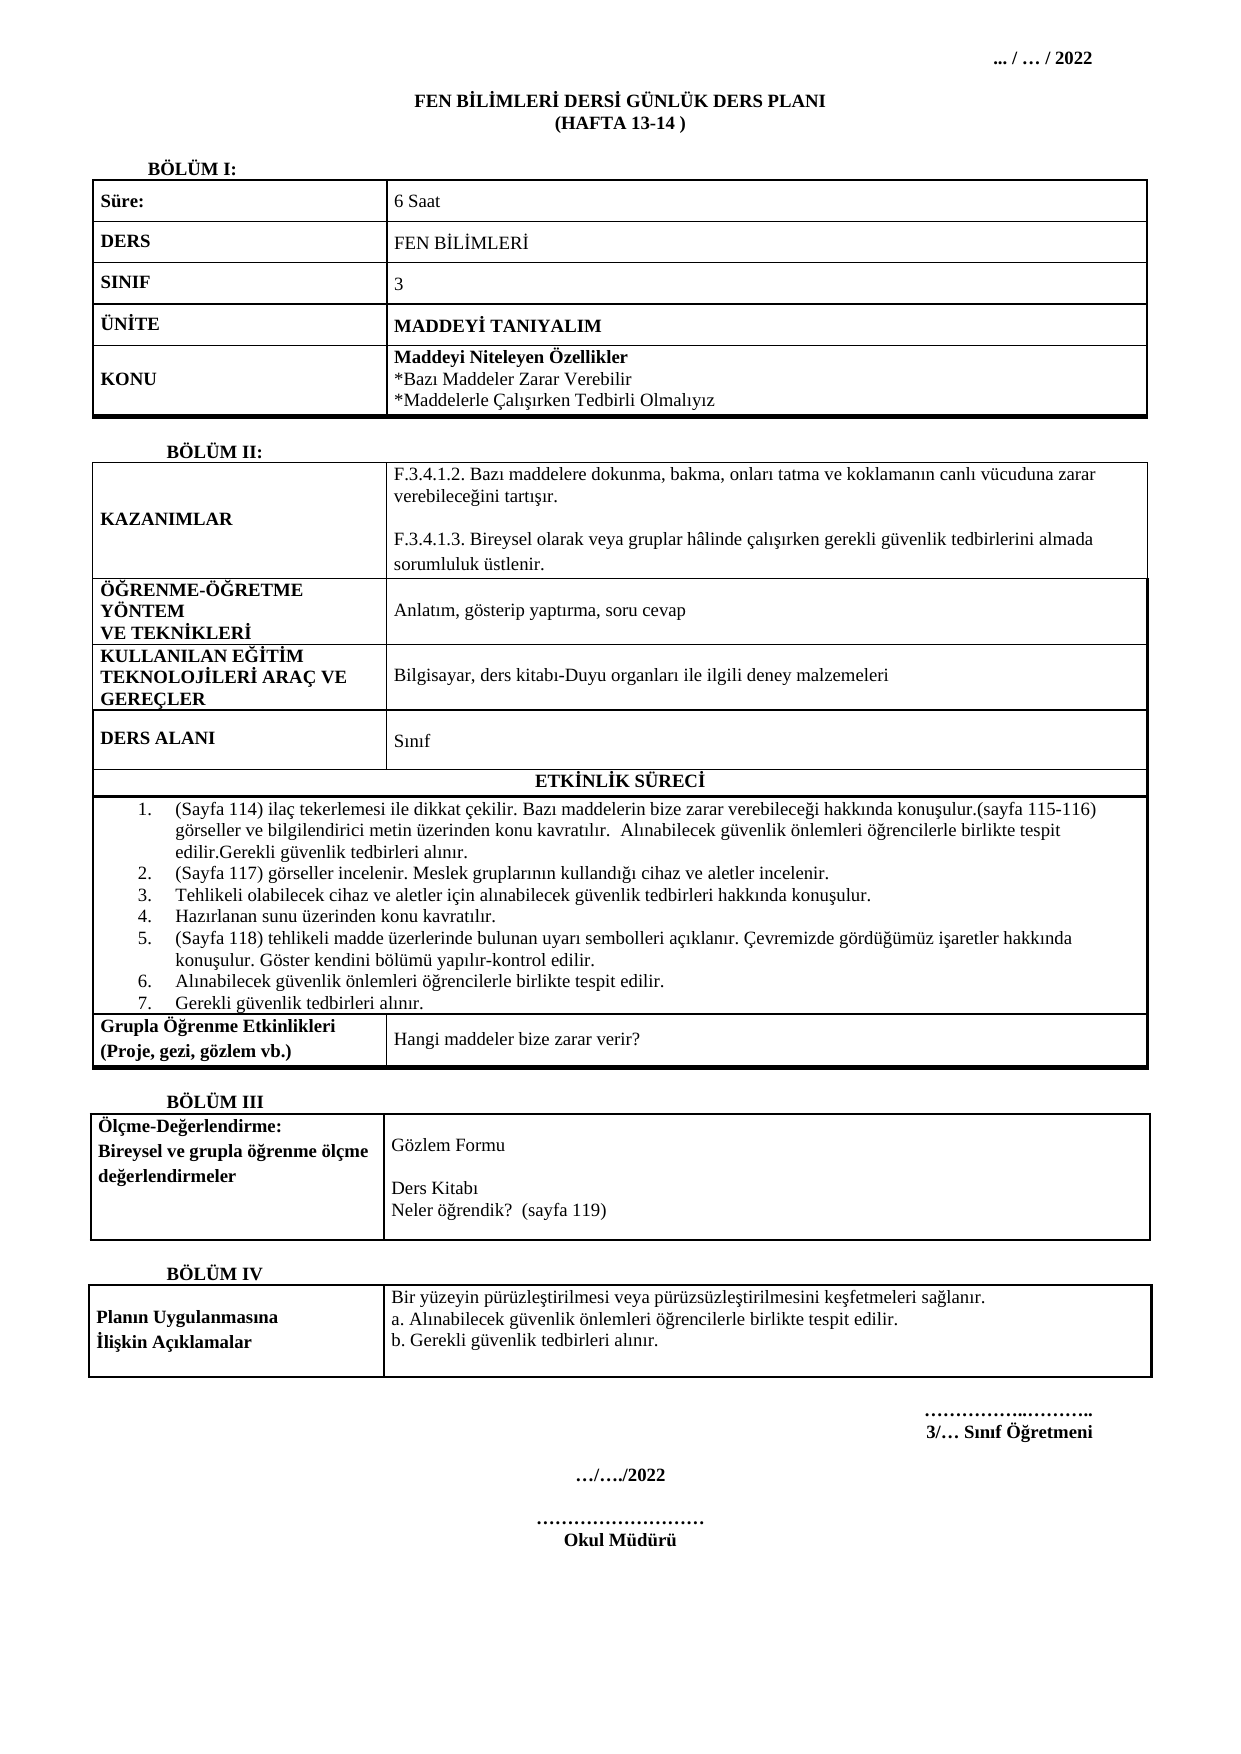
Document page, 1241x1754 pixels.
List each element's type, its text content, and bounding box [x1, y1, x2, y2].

table_header Süre: [94, 181, 386, 221]
text Okul Müdürü [148, 1529, 1092, 1550]
table_header 6 Saat [388, 181, 1146, 221]
table_cell Anlatım, gösterip yaptırma, soru cevap [387, 579, 1146, 643]
table_cell FEN BİLİMLERİ [388, 222, 1146, 262]
text ... / … / 2022 [148, 47, 1092, 69]
table_cell DERS [94, 222, 386, 262]
table_cell ETKİNLİK SÜRECİ [94, 770, 1146, 795]
table_cell Sınıf [387, 711, 1146, 769]
table_cell (Sayfa 114) ilaç tekerlemesi ile dikkat çekilir. Bazı maddelerin bize zarar verebileceği hakkında konuşulur.(sayfa 115-116) görseller ve bilgilendirici metin üzerinden konu kavratılır. Alınabilecek güvenlik önlemleri öğrencilerle birlikte tespit edilir.Gerekli güvenlik tedbirleri alınır. (Sayfa 117) görseller incelenir. Meslek gruplarının kullandığı cihaz ve aletler incelenir. Tehlikeli olabilecek cihaz ve aletler için alınabilecek güvenlik tedbirleri hakkında konuşulur. Hazırlanan sunu üzerinden konu kavratılır. (Sayfa 118) tehlikeli madde üzerlerinde bulunan uyarı sembolleri açıklanır. Çevremizde gördüğümüz işaretler hakkında konuşulur. Göster kendini bölümü yapılır-kontrol edilir. Alınabilecek güvenlik önlemleri öğrencilerle birlikte tespit edilir. Gerekli güvenlik tedbirleri alınır. [94, 798, 1146, 1013]
text 3/… Sınıf Öğretmeni [148, 1421, 1092, 1442]
table_cell Grupla Öğrenme Etkinlikleri (Proje, gezi, gözlem vb.) [94, 1015, 386, 1065]
table_cell ÖĞRENME-ÖĞRETME YÖNTEM VE TEKNİKLERİ [93, 579, 386, 643]
subtitle BÖLÜM III [148, 1091, 1092, 1113]
table_cell MADDEYİ TANIYALIM [388, 305, 1146, 344]
text BÖLÜM II: [148, 441, 1092, 462]
table_cell Bilgisayar, ders kitabı-Duyu organları ile ilgili deney malzemeleri [387, 645, 1146, 709]
text …/…./2022 [148, 1464, 1092, 1486]
table_cell DERS ALANI [94, 711, 386, 769]
table_header Ölçme-Değerlendirme: Bireysel ve grupla öğrenme ölçme değerlendirmeler [92, 1115, 383, 1239]
text ……………………… [148, 1507, 1092, 1529]
table_cell KULLANILAN EĞİTİM TEKNOLOJİLERİ ARAÇ VE GEREÇLER [93, 645, 386, 709]
table_header Bir yüzeyin pürüzleştirilmesi veya pürüzsüzleştirilmesini keşfetmeleri sağlanır. a. Alınabilecek güvenlik önlemleri öğrencilerle birlikte tespit edilir. b. Gerekli güvenlik tedbirleri alınır. [385, 1286, 1150, 1376]
table_header Planın Uygulanmasına İlişkin Açıklamalar [90, 1286, 383, 1376]
table_header KAZANIMLAR [93, 463, 386, 578]
text ……………..……….. [148, 1399, 1092, 1421]
table_cell SINIF [94, 263, 386, 303]
table_header Gözlem Formu Ders Kitabı Neler öğrendik? (sayfa 119) [385, 1115, 1149, 1239]
table_cell Maddeyi Niteleyen Özellikler *Bazı Maddeler Zarar Verebilir *Maddelerle Çalışırken Tedbirli Olmalıyız [388, 346, 1146, 414]
text FEN BİLİMLERİ DERSİ GÜNLÜK DERS PLANI [148, 90, 1092, 112]
table_cell Hangi maddeler bize zarar verir? [387, 1015, 1146, 1065]
subtitle BÖLÜM IV [148, 1263, 1092, 1284]
text BÖLÜM I: [148, 158, 1092, 179]
table_cell 3 [388, 263, 1146, 303]
table_cell KONU [94, 346, 386, 414]
text (HAFTA 13-14 ) [148, 112, 1092, 133]
table_cell ÜNİTE [94, 305, 386, 344]
table_header F.3.4.1.2. Bazı maddelere dokunma, bakma, onları tatma ve koklamanın canlı vücuduna zarar verebileceğini tartışır. F.3.4.1.3. Bireysel olarak veya gruplar hâlinde çalışırken gerekli güvenlik tedbirlerini almada sorumluluk üstlenir. [387, 463, 1147, 578]
